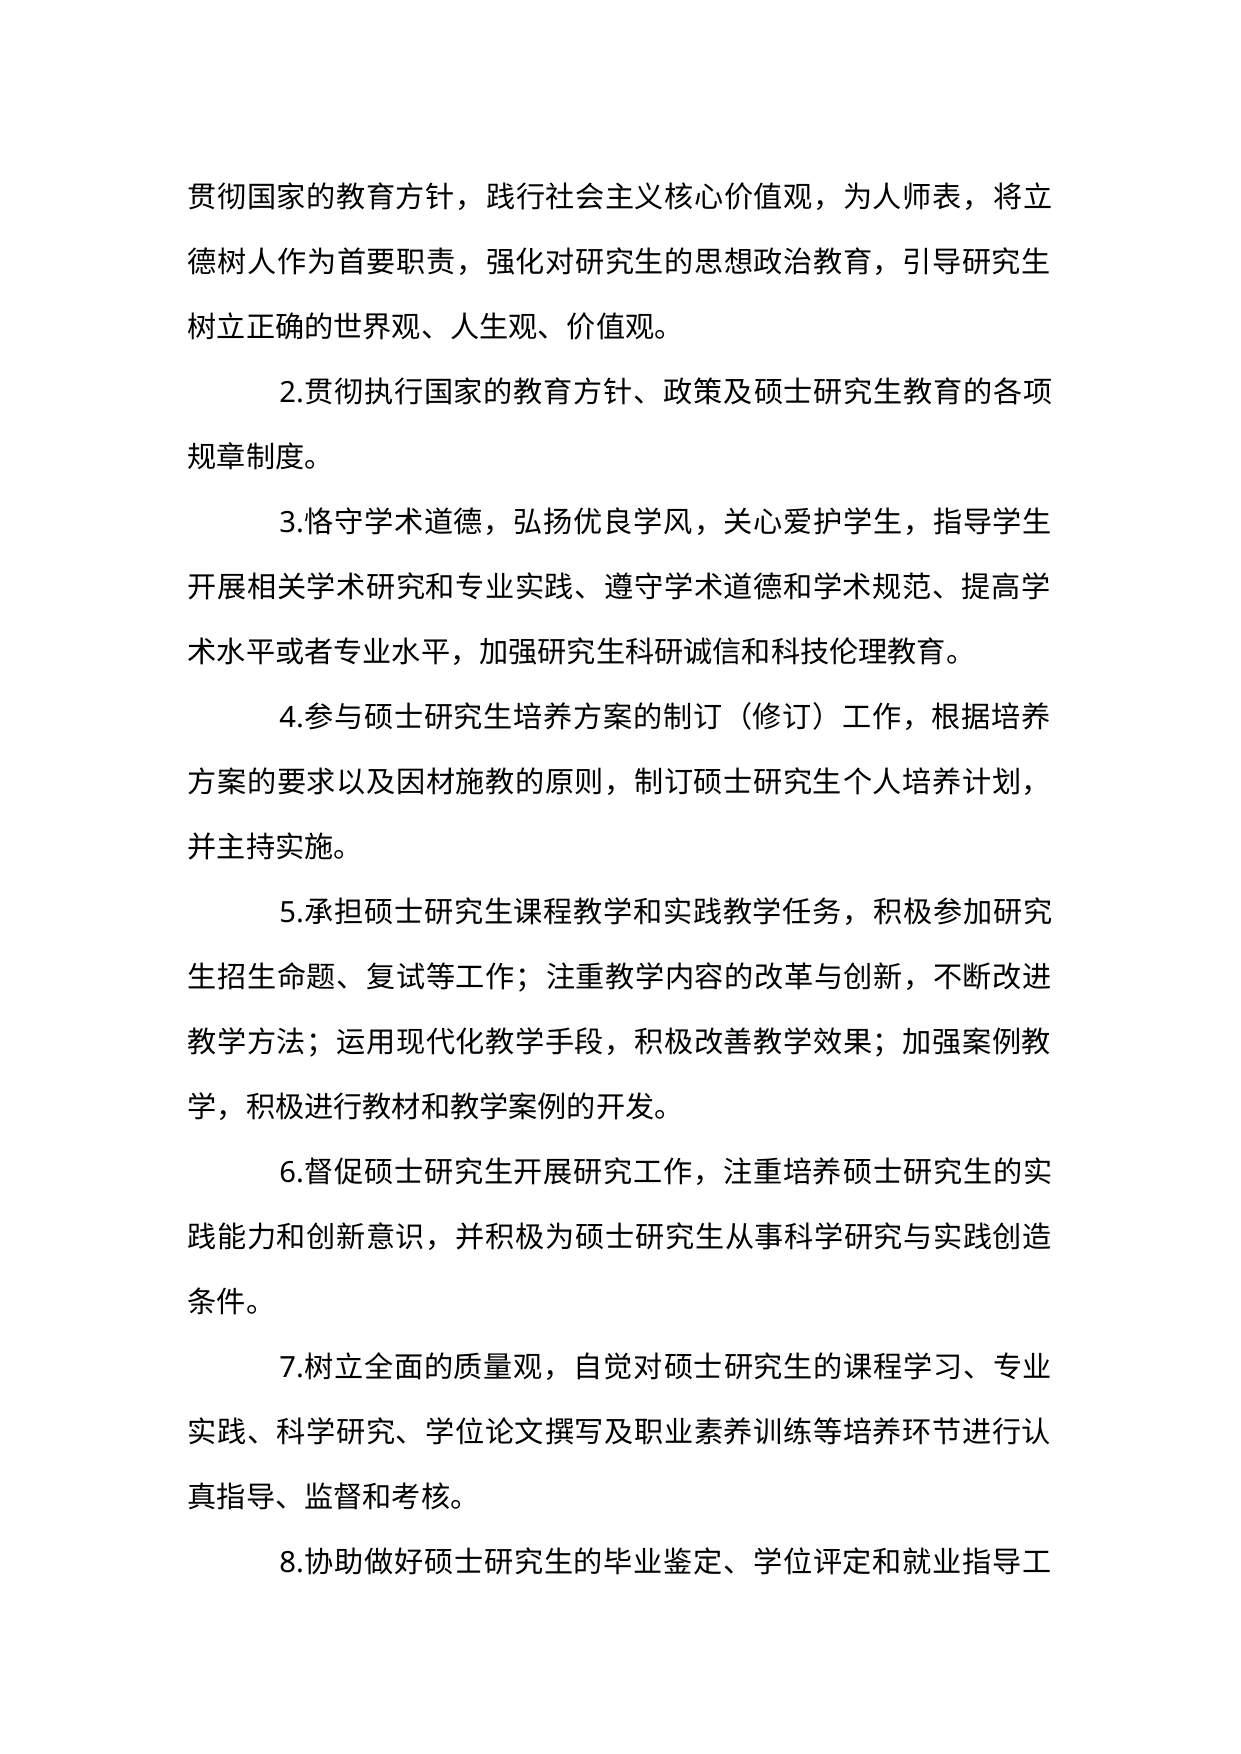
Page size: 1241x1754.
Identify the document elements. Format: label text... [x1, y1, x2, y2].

text 2.贯彻执行国家的教育方针、政策及硕士研究生教育的各项规章制度。 [187, 357, 1053, 487]
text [187, 162, 1053, 357]
text 5.承担硕士研究生课程教学和实践教学任务，积极参加研究生招生命题、复试等工作；注重教学内容的改革与创新，不断改进教学方法；运用现代化教学手段，积极改善教学效果；加强案例教学，积极进行教材和教学案例的开发。 [187, 877, 1053, 1137]
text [187, 1527, 1053, 1592]
text 4.参与硕士研究生培养方案的制订（修订）工作，根据培养方案的要求以及因材施教的原则，制订硕士研究生个人培养计划，并主持实施。 [187, 682, 1053, 877]
text 3.恪守学术道德，弘扬优良学风，关心爱护学生，指导学生开展相关学术研究和专业实践、遵守学术道德和学术规范、提高学术水平或者专业水平，加强研究生科研诚信和科技伦理教育。 [187, 487, 1053, 682]
text 6.督促硕士研究生开展研究工作，注重培养硕士研究生的实践能力和创新意识，并积极为硕士研究生从事科学研究与实践创造条件。 [187, 1137, 1053, 1332]
text 7.树立全面的质量观，自觉对硕士研究生的课程学习、专业实践、科学研究、学位论文撰写及职业素养训练等培养环节进行认真指导、监督和考核。 [187, 1332, 1053, 1527]
